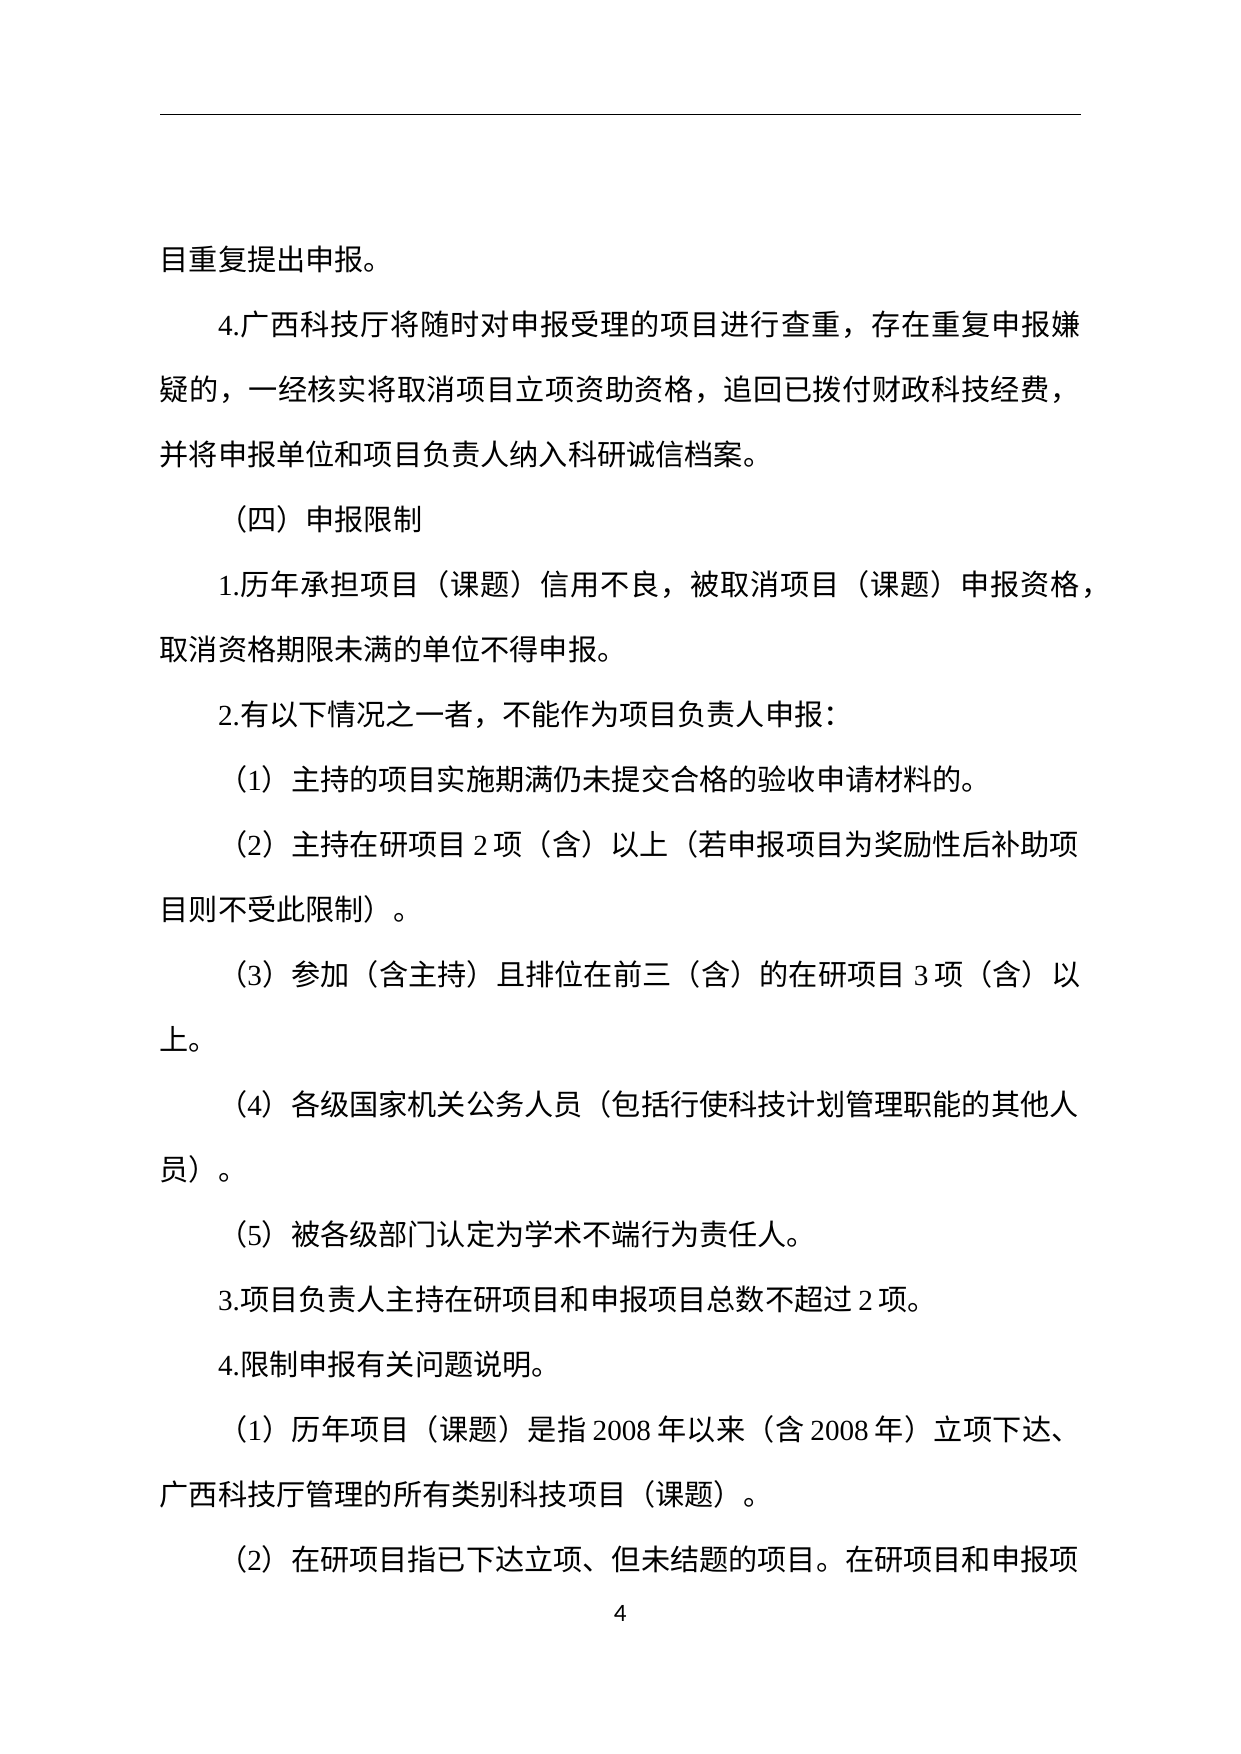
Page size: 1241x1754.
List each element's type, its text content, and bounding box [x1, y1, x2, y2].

text （1）历年项目（课题）是指2008年以来（含2008年）立项下达、广西科技厅管理的所有类别科技项目（课题）。 [159, 1395, 1081, 1525]
text 4.广西科技厅将随时对申报受理的项目进行查重，存在重复申报嫌疑的，一经核实将取消项目立项资助资格，追回已拨付财政科技经费，并将申报单位和项目负责人纳入科研诚信档案。 [159, 290, 1081, 485]
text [159, 225, 1081, 290]
text （3）参加（含主持）且排位在前三（含）的在研项目3项（含）以上。 [159, 940, 1081, 1070]
text 1.历年承担项目（课题）信用不良，被取消项目（课题）申报资格，取消资格期限未满的单位不得申报。 [159, 550, 1081, 680]
text 3.项目负责人主持在研项目和申报项目总数不超过2项。 [159, 1265, 1081, 1330]
text （4）各级国家机关公务人员（包括行使科技计划管理职能的其他人员）。 [159, 1070, 1081, 1200]
text （2）主持在研项目2项（含）以上（若申报项目为奖励性后补助项目则不受此限制）。 [159, 810, 1081, 940]
text （四）申报限制 [159, 485, 1081, 550]
text 4.限制申报有关问题说明。 [159, 1330, 1081, 1395]
text （1）主持的项目实施期满仍未提交合格的验收申请材料的。 [159, 745, 1081, 810]
text （5）被各级部门认定为学术不端行为责任人。 [159, 1200, 1081, 1265]
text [159, 1525, 1081, 1590]
text 2.有以下情况之一者，不能作为项目负责人申报： [159, 680, 1081, 745]
